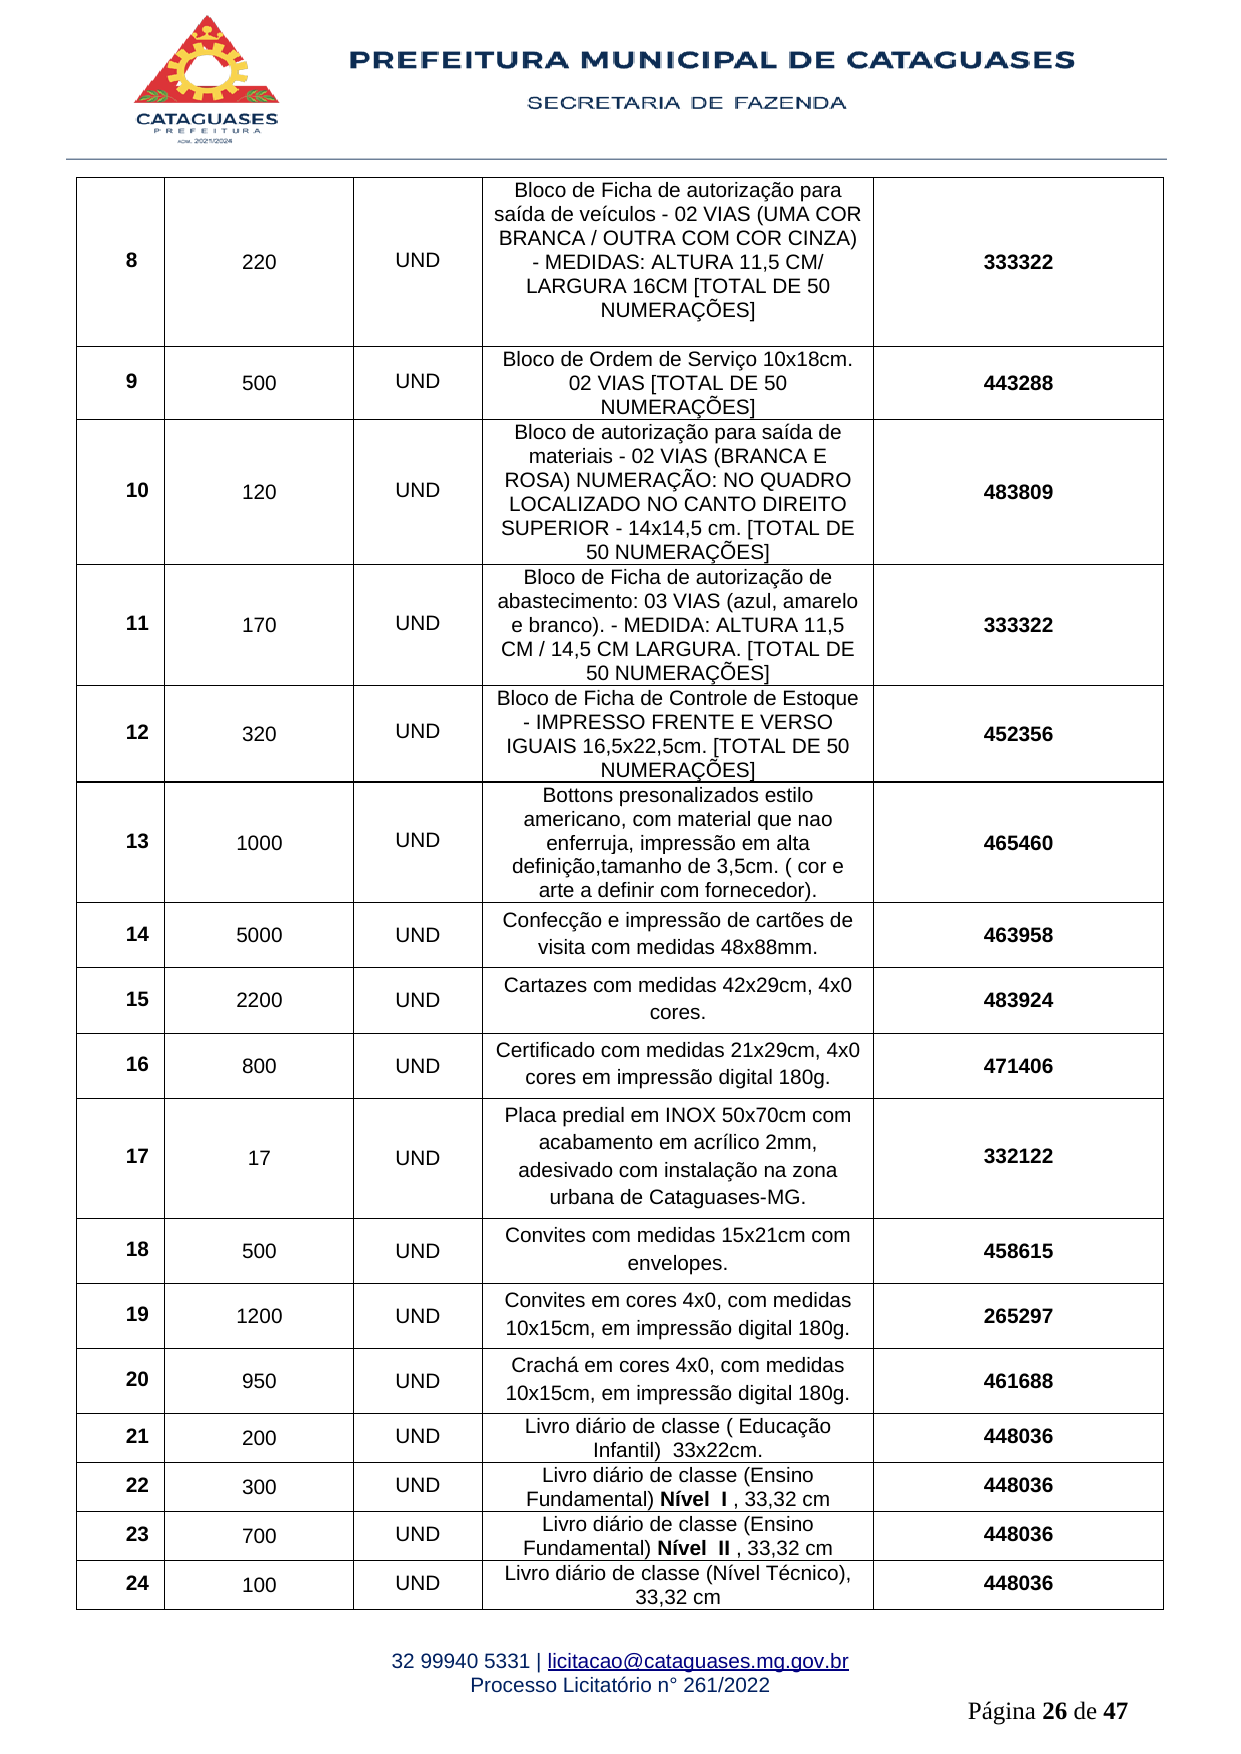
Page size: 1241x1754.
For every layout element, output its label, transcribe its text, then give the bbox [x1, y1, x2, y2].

table_cell 500 [165, 1219, 353, 1283]
table_cell Crachá em cores 4x0, com medidas 10x15cm, em impressão digital 180g. [483, 1349, 873, 1413]
table_cell Bloco de Ordem de Serviço 10x18cm. 02 VIAS [TOTAL DE 50 NUMERAÇÕES] [483, 347, 873, 419]
table_cell 448036 [874, 1463, 1163, 1511]
table_cell UND [354, 783, 482, 902]
table_cell Convites em cores 4x0, com medidas 10x15cm, em impressão digital 180g. [483, 1284, 873, 1348]
table_cell Bloco de autorização para saída de materiais - 02 VIAS (BRANCA E ROSA) NUMERAÇÃO: NO QUADRO LOCALIZADO NO CANTO DIREITO SUPERIOR - 14x14,5 cm. [TOTAL DE 50 NUMERAÇÕES] [483, 420, 873, 564]
table_cell 332122 [874, 1099, 1163, 1218]
table_cell UND [354, 420, 482, 564]
table_cell [77, 1561, 164, 1609]
table_cell [77, 1034, 164, 1097]
table_cell 100 [165, 1561, 353, 1609]
table_cell 500 [165, 347, 353, 419]
table_cell 483924 [874, 968, 1163, 1032]
table_cell UND [354, 1284, 482, 1348]
table_cell Livro diário de classe (Ensino Fundamental) Nível I , 33,32 cm [483, 1463, 873, 1511]
table_cell [77, 903, 164, 967]
table_cell 1000 [165, 783, 353, 902]
table_cell [77, 1219, 164, 1283]
table_cell UND [354, 903, 482, 967]
table_cell UND [354, 1414, 482, 1462]
table_cell Bloco de Ficha de autorização para saída de veículos - 02 VIAS (UMA COR BRANCA / OUTRA COM COR CINZA) - MEDIDAS: ALTURA 11,5 CM/ LARGURA 16CM [TOTAL DE 50 NUMERAÇÕES] [483, 178, 873, 346]
table_cell [77, 1349, 164, 1413]
table_cell Livro diário de classe (Nível Técnico), 33,32 cm [483, 1561, 873, 1609]
table_cell 17 [165, 1099, 353, 1218]
table_cell 800 [165, 1034, 353, 1097]
table_cell UND [354, 565, 482, 684]
table_cell [77, 968, 164, 1032]
table_cell 458615 [874, 1219, 1163, 1283]
table_cell [77, 565, 164, 684]
table_cell Convites com medidas 15x21cm com envelopes. [483, 1219, 873, 1283]
table_cell 333322 [874, 178, 1163, 346]
table_cell UND [354, 178, 482, 346]
table_cell 700 [165, 1512, 353, 1560]
table_cell 5000 [165, 903, 353, 967]
table_cell Cartazes com medidas 42x29cm, 4x0 cores. [483, 968, 873, 1032]
table_cell Bloco de Ficha de autorização de abastecimento: 03 VIAS (azul, amarelo e branco). - MEDIDA: ALTURA 11,5 CM / 14,5 CM LARGURA. [TOTAL DE 50 NUMERAÇÕES] [483, 565, 873, 684]
table_cell 448036 [874, 1414, 1163, 1462]
table_cell [77, 347, 164, 419]
table_cell 220 [165, 178, 353, 346]
table_cell [77, 420, 164, 564]
table_cell 320 [165, 686, 353, 781]
table_cell 443288 [874, 347, 1163, 419]
table_cell 333322 [874, 565, 1163, 684]
table_cell 471406 [874, 1034, 1163, 1097]
table_cell 300 [165, 1463, 353, 1511]
table_cell UND [354, 1034, 482, 1097]
table_cell Placa predial em INOX 50x70cm com acabamento em acrílico 2mm, adesivado com instalação na zona urbana de Cataguases-MG. [483, 1099, 873, 1218]
table_cell Confecção e impressão de cartões de visita com medidas 48x88mm. [483, 903, 873, 967]
table_cell [77, 1284, 164, 1348]
table_cell [77, 178, 164, 346]
table_cell UND [354, 1512, 482, 1560]
table_cell Livro diário de classe ( Educação Infantil) 33x22cm. [483, 1414, 873, 1462]
table_cell UND [354, 347, 482, 419]
table_cell 483809 [874, 420, 1163, 564]
table_cell [77, 1463, 164, 1511]
table_cell 463958 [874, 903, 1163, 967]
table_cell [77, 1099, 164, 1218]
table_cell UND [354, 686, 482, 781]
picture [66, 0, 1167, 187]
table_cell UND [354, 968, 482, 1032]
table_cell 200 [165, 1414, 353, 1462]
table_cell 170 [165, 565, 353, 684]
table_cell 1200 [165, 1284, 353, 1348]
table_cell 950 [165, 1349, 353, 1413]
table_cell Certificado com medidas 21x29cm, 4x0 cores em impressão digital 180g. [483, 1034, 873, 1097]
table_cell 120 [165, 420, 353, 564]
table_cell [77, 783, 164, 902]
table_cell 452356 [874, 686, 1163, 781]
table_cell 448036 [874, 1561, 1163, 1609]
table_cell [77, 686, 164, 781]
table_cell [77, 1512, 164, 1560]
table_cell UND [354, 1561, 482, 1609]
table_cell 465460 [874, 783, 1163, 902]
table_cell UND [354, 1349, 482, 1413]
table_cell 2200 [165, 968, 353, 1032]
table_cell Livro diário de classe (Ensino Fundamental) Nível II , 33,32 cm [483, 1512, 873, 1560]
table_cell 461688 [874, 1349, 1163, 1413]
table_cell UND [354, 1219, 482, 1283]
table_cell UND [354, 1463, 482, 1511]
table_cell Bloco de Ficha de Controle de Estoque - IMPRESSO FRENTE E VERSO IGUAIS 16,5x22,5cm. [TOTAL DE 50 NUMERAÇÕES] [483, 686, 873, 781]
table_cell [77, 1414, 164, 1462]
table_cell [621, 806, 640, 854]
table_cell 448036 [874, 1512, 1163, 1560]
table_cell UND [354, 1099, 482, 1218]
table_cell 265297 [874, 1284, 1163, 1348]
